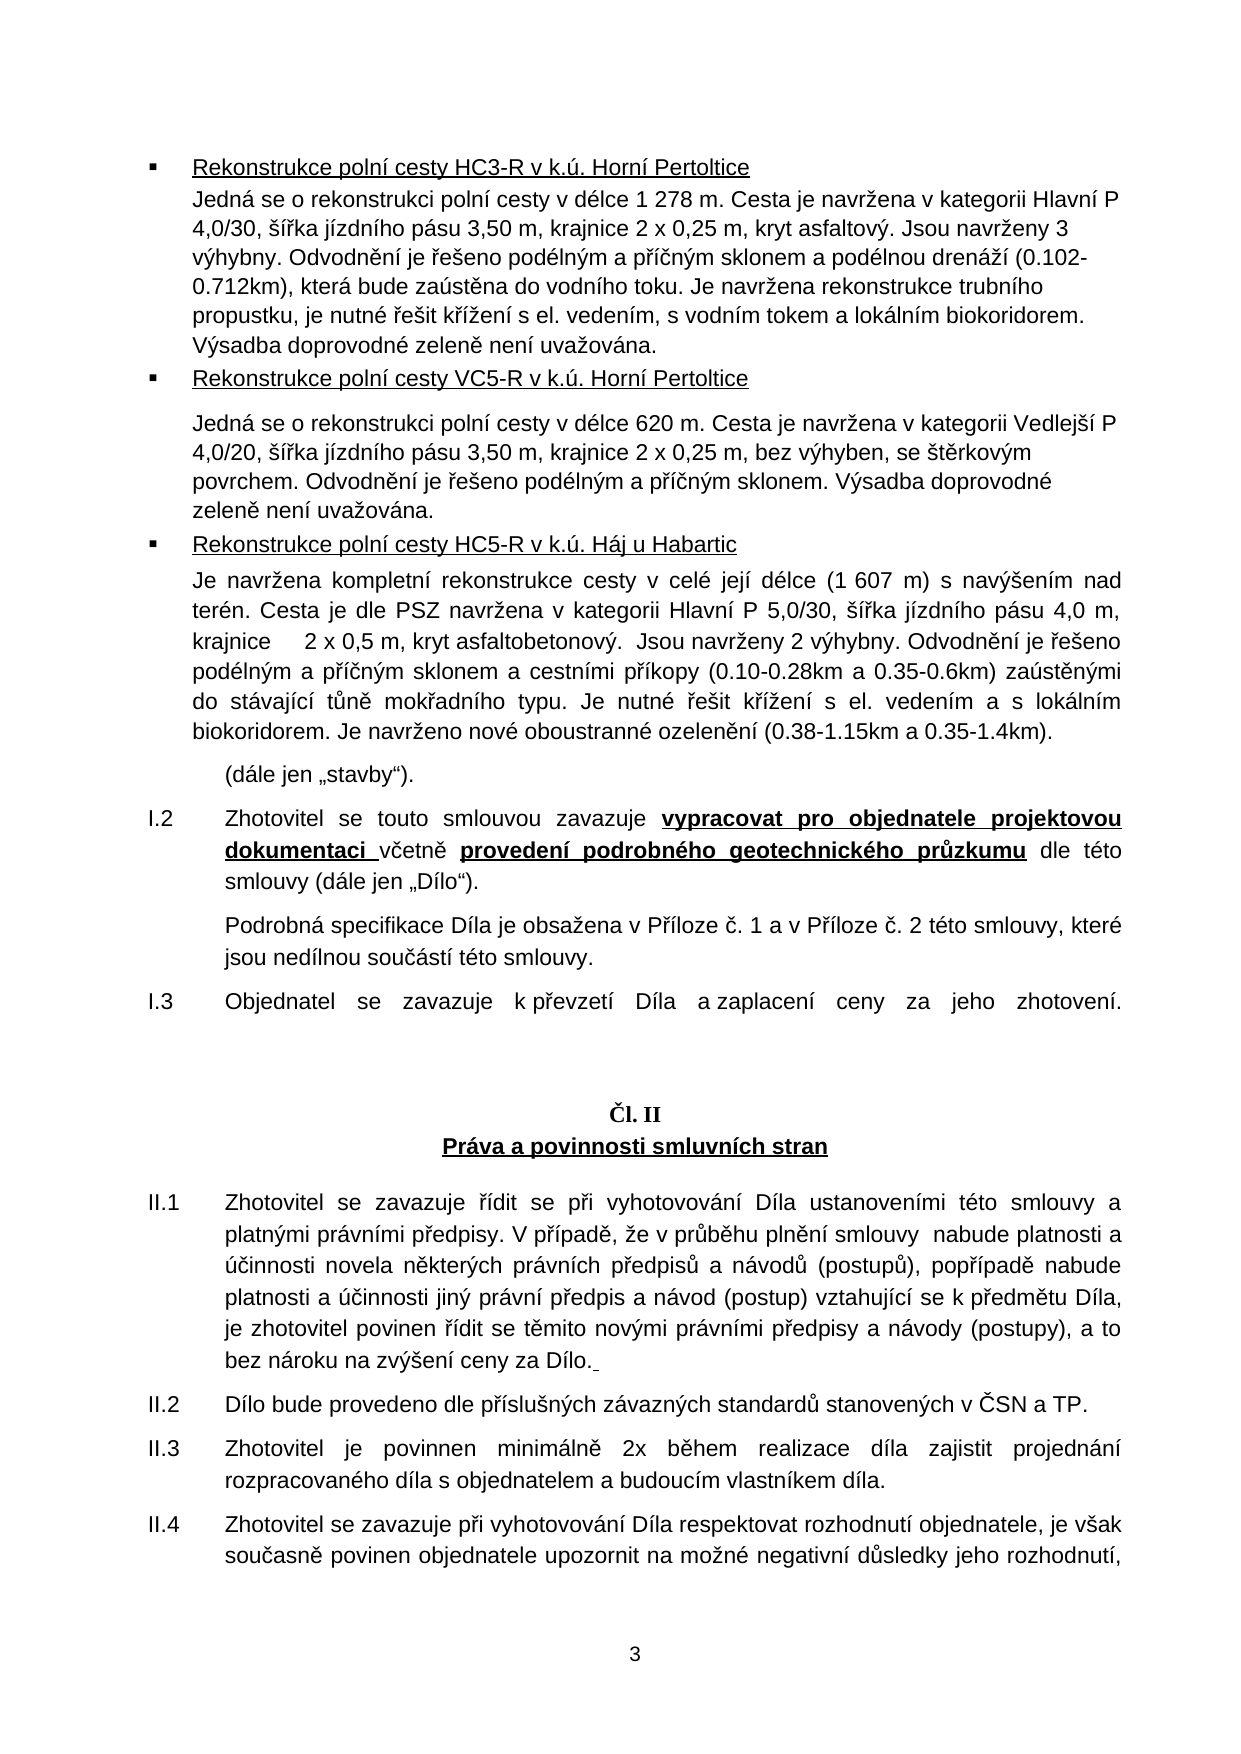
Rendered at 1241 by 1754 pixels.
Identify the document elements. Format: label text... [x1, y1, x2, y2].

text Je navržena kompletní rekonstrukce cesty v celé její délce (1 607 m) s navýšením nad terén. Cesta je dle PSZ navržena v kategorii Hlavní P 5,0/30, šířka jízdního pásu 4,0 m, krajnice 2 x 0,5 m, kryt asfaltobetonový. Jsou navrženy 2 výhybny. Odvodnění je řešeno podélným a příčným sklonem a cestními příkopy (0.10-0.28km a 0.35-0.6km) zaústěnými do stávající tůně mokřadního typu. Je nutné řešit křížení s el. vedením a s lokálním biokoridorem. Je navrženo nové oboustranné ozelenění (0.38-1.15km a 0.35-1.4km). [192, 567, 1122, 744]
list Dílo bude provedeno dle příslušných závazných standardů stanovených v ČSN a TP. [148, 1391, 1122, 1417]
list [148, 1511, 1122, 1569]
list Zhotovitel je povinnen minimálně 2x během realizace díla zajistit projednání rozpracovaného díla s objednatelem a budoucím vlastníkem díla. [148, 1435, 1122, 1493]
list Rekonstrukce polní cesty HC5-R v k.ú. Háj u Habartic [148, 531, 1122, 557]
text Práva a povinnosti smluvních stran [148, 1101, 1122, 1159]
list Rekonstrukce polní cesty HC3-R v k.ú. Horní Pertoltice [148, 154, 1122, 180]
list (dále jen „stavby“). [224, 761, 1122, 787]
list Podrobná specifikace Díla je obsažena v Příloze č. 1 a v Příloze č. 2 této smlouvy, které jsou nedílnou součástí této smlouvy. [224, 912, 1122, 970]
list Jedná se o rekonstrukci polní cesty v délce 620 m. Cesta je navržena v kategorii Vedlejší P 4,0/20, šířka jízdního pásu 3,50 m, krajnice 2 x 0,25 m, bez výhyben, se štěrkovým povrchem. Odvodnění je řešeno podélným a příčným sklonem. Výsadba doprovodné zeleně není uvažována. [192, 408, 1122, 524]
list Jedná se o rekonstrukci polní cesty v délce 1 278 m. Cesta je navržena v kategorii Hlavní P 4,0/30, šířka jízdního pásu 3,50 m, krajnice 2 x 0,25 m, kryt asfaltový. Jsou navrženy 3 výhybny. Odvodnění je řešeno podélným a příčným sklonem a podélnou drenáží (0.102-0.712km), která bude zaústěna do vodního toku. Je navržena rekonstrukce trubního propustku, je nutné řešit křížení s el. vedením, s vodním tokem a lokálním biokoridorem. Výsadba doprovodné zeleně není uvažována. [192, 184, 1122, 359]
list Rekonstrukce polní cesty VC5-R v k.ú. Horní Pertoltice [148, 365, 1122, 391]
list Zhotovitel se touto smlouvou zavazuje vypracovat pro objednatele projektovou dokumentaci včetně provedení podrobného geotechnického průzkumu dle této smlouvy (dále jen „Dílo“). [148, 805, 1122, 894]
list Zhotovitel se zavazuje řídit se při vyhotovování Díla ustanoveními této smlouvy a platnými právními předpisy. V případě, že v průběhu plnění smlouvy nabude platnosti a účinnosti novela některých právních předpisů a návodů (postupů), popřípadě nabude platnosti a účinnosti jiný právní předpis a návod (postup) vztahující se k předmětu Díla, je zhotovitel povinen řídit se těmito novými právními předpisy a návody (postupy), a to bez nároku na zvýšení ceny za Dílo. [148, 1189, 1122, 1373]
list Objednatel se zavazuje k převzetí Díla a zaplacení ceny za jeho zhotovení. [148, 988, 1122, 1046]
